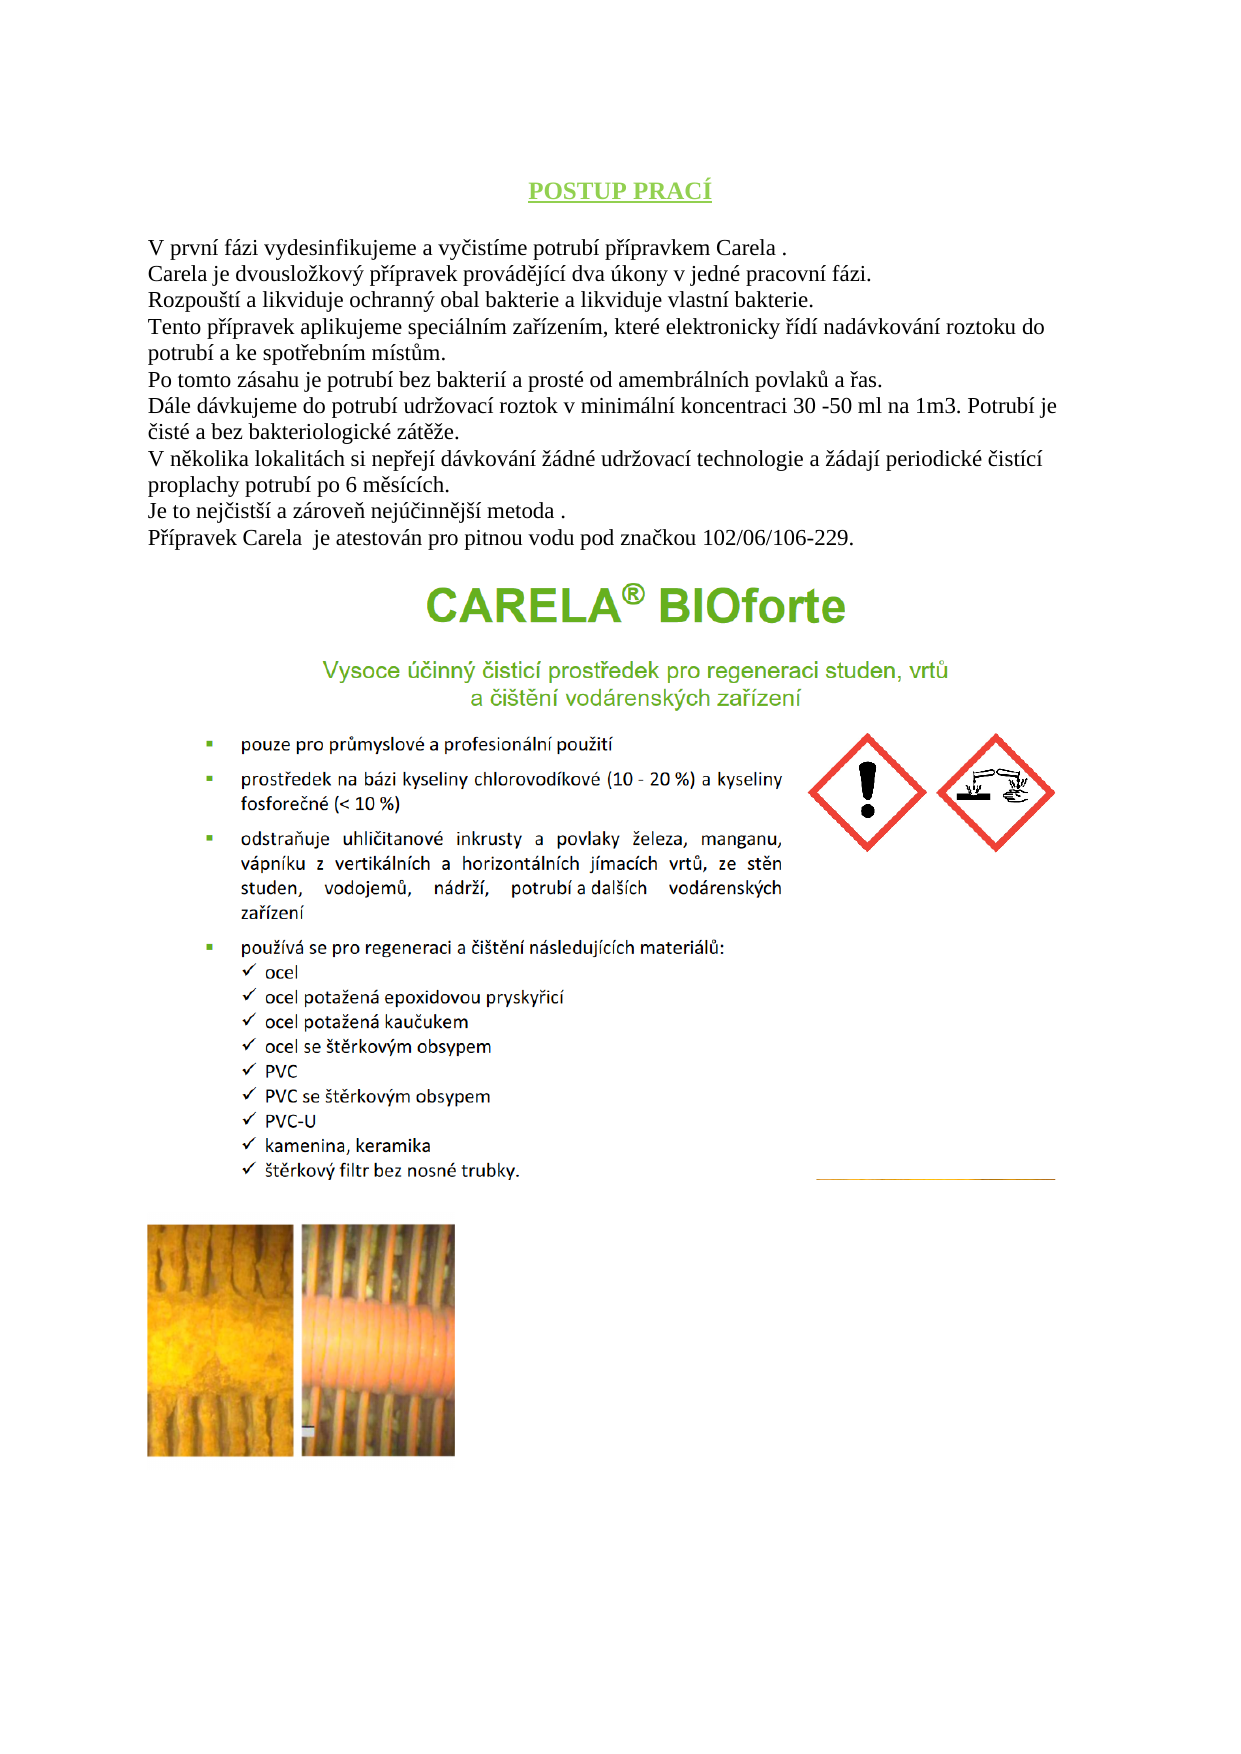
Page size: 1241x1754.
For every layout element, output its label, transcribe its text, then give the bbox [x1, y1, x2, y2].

text V první fázi vydesinfikujeme a vyčistíme potrubí přípravkem Carela . [148, 234, 1093, 260]
text Rozpouští a likviduje ochranný obal bakterie a likviduje vlastní bakterie. [148, 287, 1093, 313]
picture [147, 579, 1093, 1180]
text Po tomto zásahu je potrubí bez bakterií a prosté od amembrálních povlaků a řas. [148, 366, 1093, 392]
text Je to nejčistší a zároveň nejúčinnější metoda . [148, 497, 1093, 524]
text Dále dávkujeme do potrubí udržovací roztok v minimální koncentraci 30 -50 ml na 1m3. Potrubí je čisté a bez bakteriologické zátěže. [148, 392, 1093, 445]
text POSTUP PRACÍ [148, 176, 1093, 205]
text Přípravek Carela je atestován pro pitnou vodu pod značkou 102/06/106-229. [148, 524, 1093, 550]
picture [148, 1213, 454, 1469]
text Carela je dvousložkový přípravek provádějící dva úkony v jedné pracovní fázi. [148, 260, 1093, 287]
text Tento přípravek aplikujeme speciálním zařízením, které elektronicky řídí nadávkování roztoku do potrubí a ke spotřebním místům. [148, 313, 1093, 366]
text V několika lokalitách si nepřejí dávkování žádné udržovací technologie a žádají periodické čistící proplachy potrubí po 6 měsících. [148, 445, 1093, 497]
